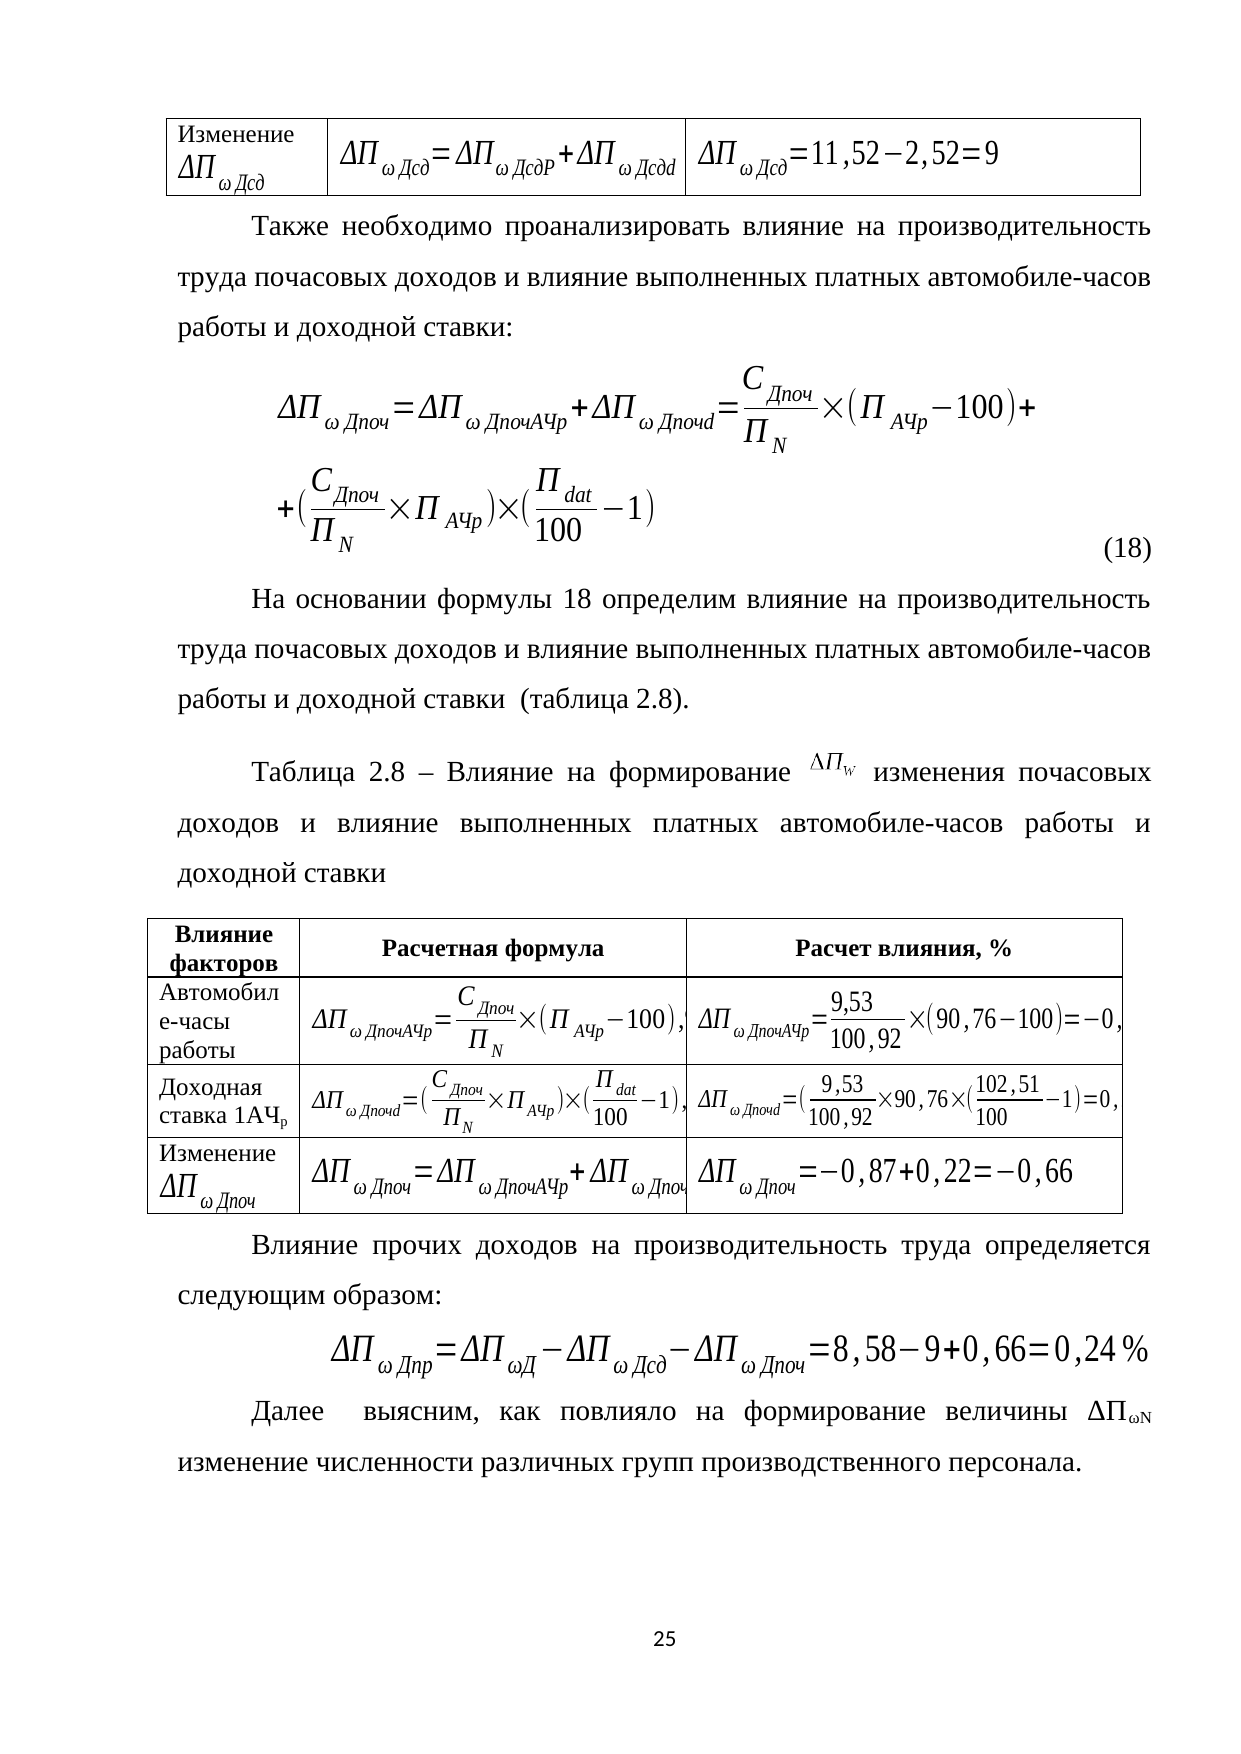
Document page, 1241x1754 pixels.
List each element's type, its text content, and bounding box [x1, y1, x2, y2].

table_cell [686, 119, 1140, 195]
table_cell [300, 1065, 686, 1137]
table_header Расчет влияния, % [687, 919, 1122, 976]
table_cell Изменение [148, 1138, 299, 1213]
text Влияние прочих доходов на производительность труда определяется следующим образом: [177, 1227, 1152, 1311]
table_cell [687, 1065, 1122, 1137]
table_cell Изменение [167, 119, 327, 195]
table_cell [300, 1138, 686, 1213]
table_header Влияние факторов [148, 919, 299, 976]
text Также необходимо проанализировать влияние на производительность труда почасовых доходов и влияние выполненных платных автомобиле-часов работы и доходной ставки: [177, 208, 1152, 342]
table_cell Автомобиле-часы работы [148, 978, 299, 1064]
text На основании формулы 18 определим влияние на производительность труда почасовых доходов и влияние выполненных платных автомобиле-часов работы и доходной ставки (таблица 2.8). [177, 581, 1152, 715]
text Таблица 2.8 – Влияние на формирование изменения почасовых доходов и влияние выполненных платных автомобиле-часов работы и доходной ставки [177, 744, 1152, 888]
table_cell [300, 978, 686, 1064]
text (18) [177, 359, 1152, 564]
table_cell [687, 1138, 1122, 1213]
table_cell Доходная ставка 1АЧр [148, 1065, 299, 1137]
table_header Расчетная формула [300, 919, 686, 976]
table_cell [687, 978, 1122, 1064]
table_cell [328, 119, 685, 195]
text Далее выясним, как повлияло на формирование величины ΔПωN изменение численности различных групп производственного персонала. [177, 1393, 1152, 1477]
